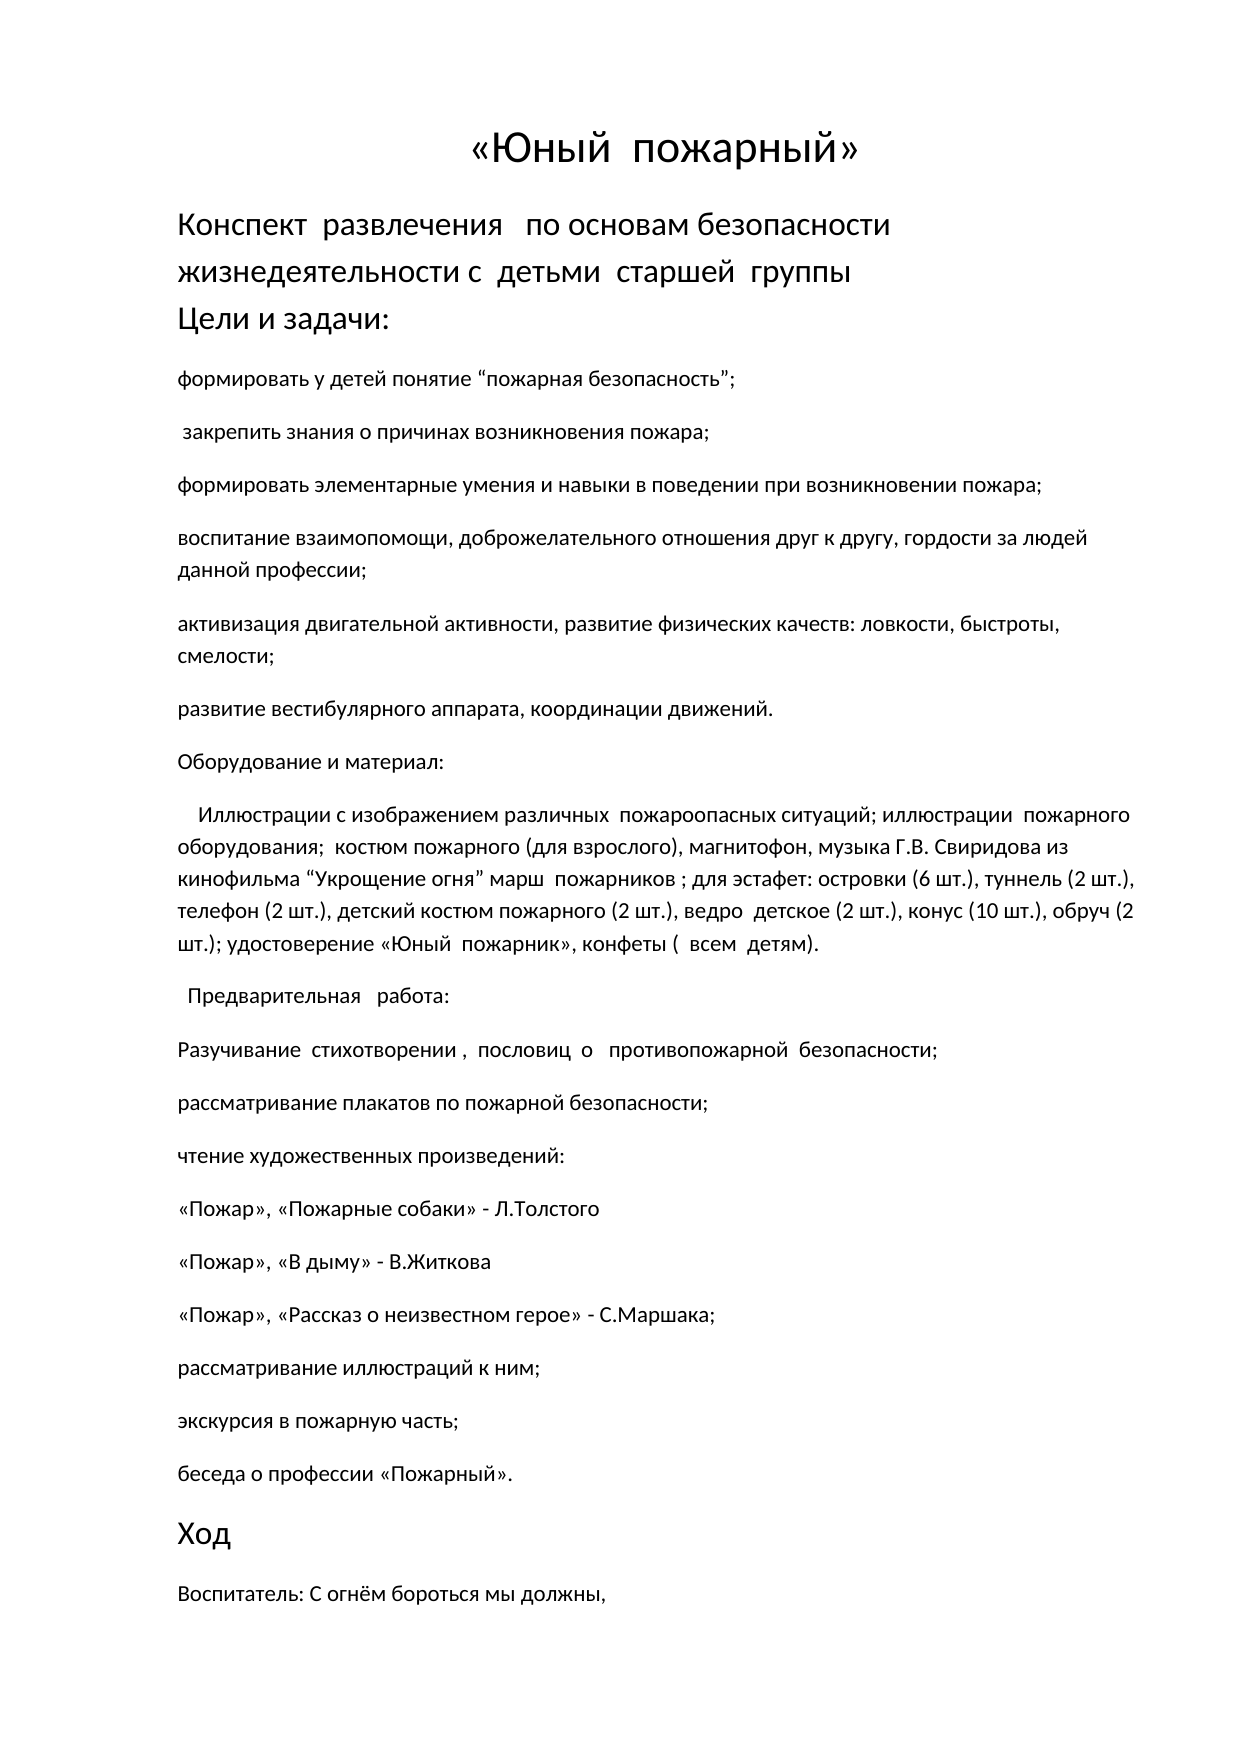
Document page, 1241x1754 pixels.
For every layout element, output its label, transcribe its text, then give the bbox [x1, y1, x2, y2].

text Предварительная работа: [177, 982, 1152, 1010]
text Разучивание стихотворении , пословиц о противопожарной безопасности; [177, 1035, 1152, 1063]
text Конспект развлечения по основам безопасности жизнедеятельности с детьми старшей группы Цели и задачи: [177, 203, 1152, 337]
text «Юный пожарный» [177, 118, 1152, 174]
text «Пожар», «В дыму» - В.Житкова [177, 1247, 1152, 1275]
text воспитание взаимопомощи, доброжелательного отношения друг к другу, гордости за людей данной профессии; [177, 523, 1152, 584]
text «Пожар», «Пожарные собаки» - Л.Толстого [177, 1194, 1152, 1222]
text развитие вестибулярного аппарата, координации движений. [177, 694, 1152, 722]
text формировать элементарные умения и навыки в поведении при возникновении пожара; [177, 470, 1152, 498]
text активизация двигательной активности, развитие физических качеств: ловкости, быстроты, смелости; [177, 609, 1152, 669]
text закрепить знания о причинах возникновения пожара; [177, 417, 1152, 445]
text беседа о профессии «Пожарный». [177, 1459, 1152, 1487]
text Воспитатель: С огнём бороться мы должны, [177, 1579, 1152, 1607]
text экскурсия в пожарную часть; [177, 1406, 1152, 1434]
text рассматривание иллюстраций к ним; [177, 1353, 1152, 1381]
text Иллюстрации с изображением различных пожароопасных ситуаций; иллюстрации пожарного оборудования; костюм пожарного (для взрослого), магнитофон, музыка Г.В. Свиридова из кинофильма “Укрощение огня” марш пожарников ; для эстафет: островки (6 шт.), туннель (2 шт.), телефон (2 шт.), детский костюм пожарного (2 шт.), ведро детское (2 шт.), конус (10 шт.), обруч (2 шт.); удостоверение «Юный пожарник», конфеты ( всем детям). [177, 800, 1152, 957]
text Оборудование и материал: [177, 747, 1152, 775]
text формировать у детей понятие “пожарная безопасность”; [177, 364, 1152, 392]
text Ход [177, 1512, 1152, 1553]
text рассматривание плакатов по пожарной безопасности; [177, 1088, 1152, 1116]
text «Пожар», «Рассказ о неизвестном герое» - С.Маршака; [177, 1300, 1152, 1328]
text чтение художественных произведений: [177, 1141, 1152, 1169]
